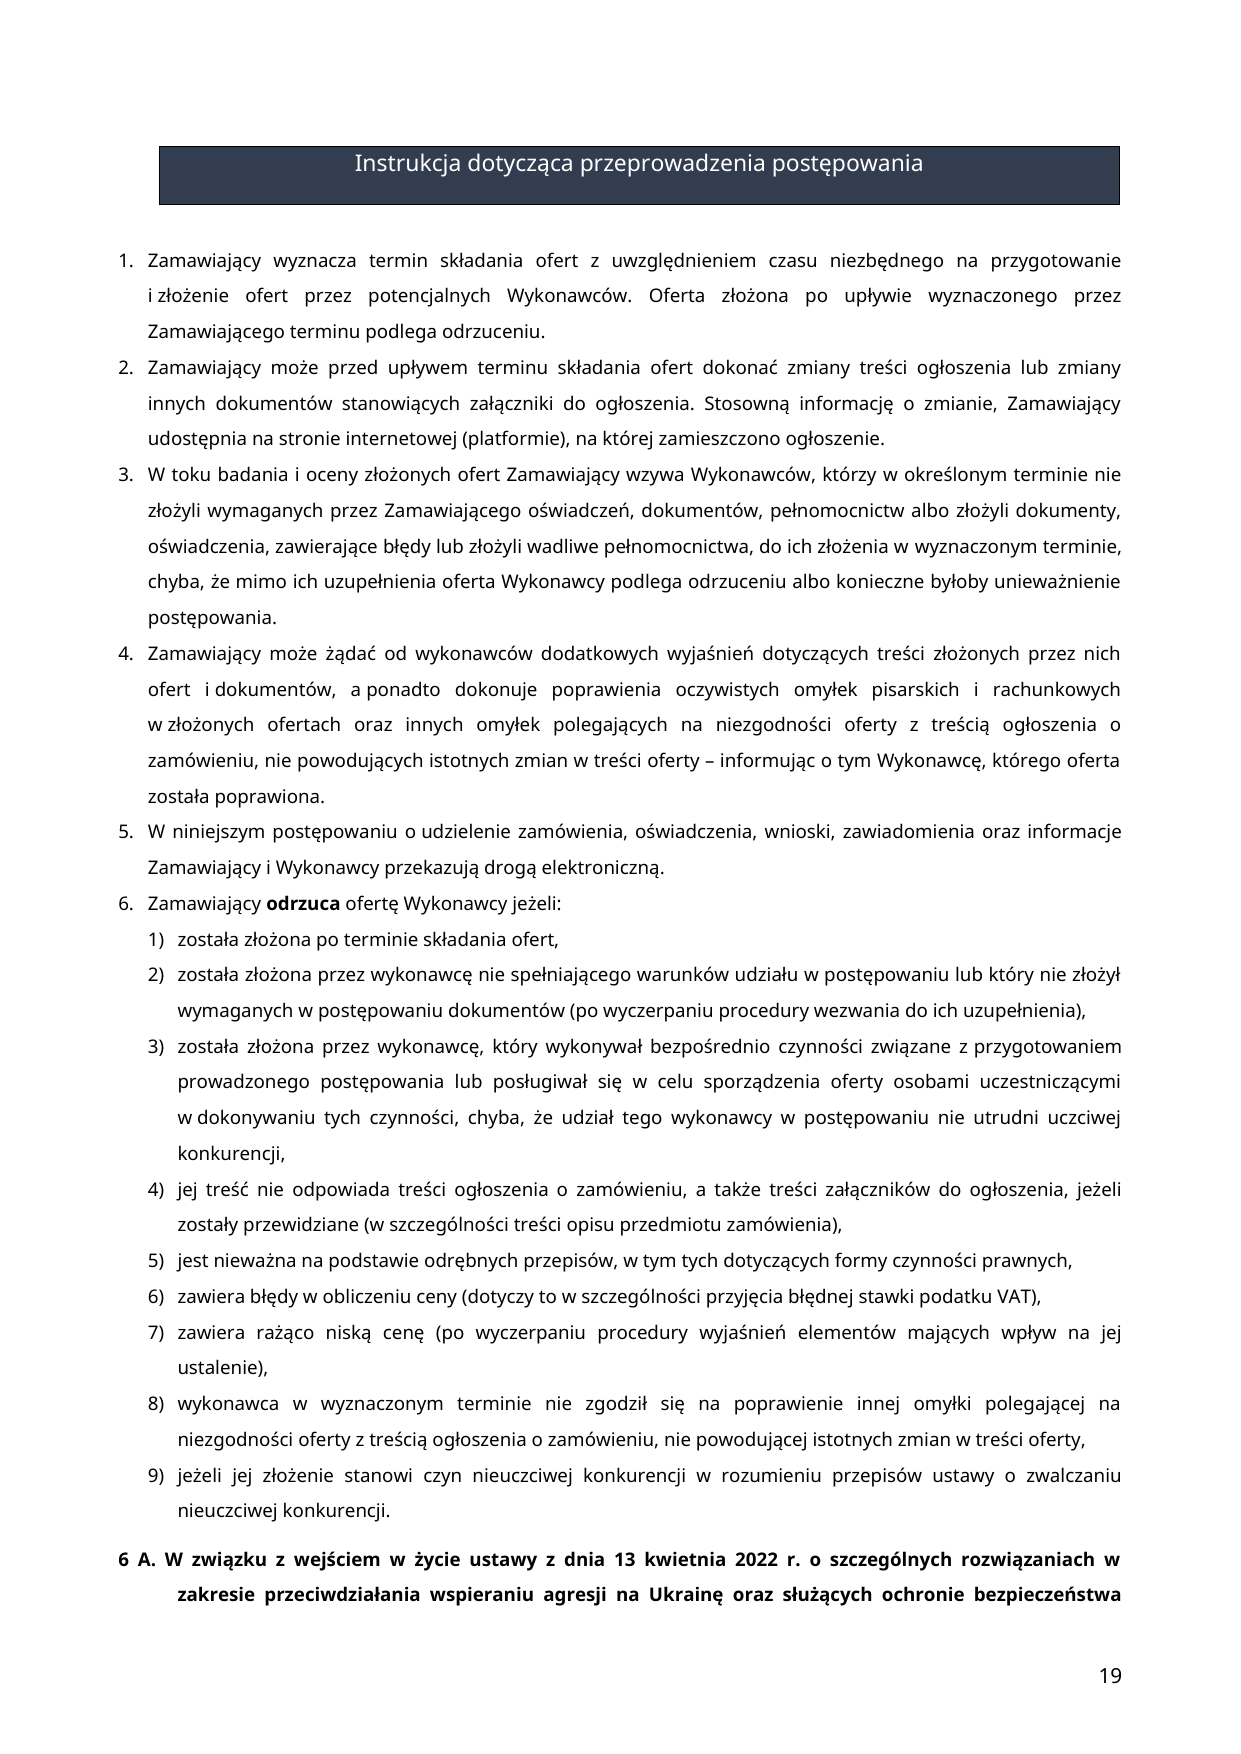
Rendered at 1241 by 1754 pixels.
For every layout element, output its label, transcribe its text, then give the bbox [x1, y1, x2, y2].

list zawiera rażąco niską cenę (po wyczerpaniu procedury wyjaśnień elementów mających wpływ na jej ustalenie), [148, 1319, 1122, 1380]
table_header Instrukcja dotycząca przeprowadzenia postępowania [160, 147, 1119, 204]
list Zamawiający odrzuca ofertę Wykonawcy jeżeli: [118, 890, 1122, 916]
list W toku badania i oceny złożonych ofert Zamawiający wzywa Wykonawców, którzy w określonym terminie nie złożyli wymaganych przez Zamawiającego oświadczeń, dokumentów, pełnomocnictw albo złożyli dokumenty, oświadczenia, zawierające błędy lub złożyli wadliwe pełnomocnictwa, do ich złożenia w wyznaczonym terminie, chyba, że mimo ich uzupełnienia oferta Wykonawcy podlega odrzuceniu albo konieczne byłoby unieważnienie postępowania. [118, 461, 1122, 630]
list W niniejszym postępowaniu o udzielenie zamówienia, oświadczenia, wnioski, zawiadomienia oraz informacje Zamawiający i Wykonawcy przekazują drogą elektroniczną. [118, 819, 1122, 880]
list Zamawiający może przed upływem terminu składania ofert dokonać zmiany treści ogłoszenia lub zmiany innych dokumentów stanowiących załączniki do ogłoszenia. Stosowną informację o zmianie, Zamawiający udostępnia na stronie internetowej (platformie), na której zamieszczono ogłoszenie. [118, 354, 1122, 451]
list została złożona po terminie składania ofert, [148, 926, 1122, 951]
list jeżeli jej złożenie stanowi czyn nieuczciwej konkurencji w rozumieniu przepisów ustawy o zwalczaniu nieuczciwej konkurencji. [148, 1462, 1122, 1523]
list jest nieważna na podstawie odrębnych przepisów, w tym tych dotyczących formy czynności prawnych, [148, 1247, 1122, 1273]
list Zamawiający może żądać od wykonawców dodatkowych wyjaśnień dotyczących treści złożonych przez nich ofert i dokumentów, a ponadto dokonuje poprawienia oczywistych omyłek pisarskich i rachunkowych w złożonych ofertach oraz innych omyłek polegających na niezgodności oferty z treścią ogłoszenia o zamówieniu, nie powodujących istotnych zmian w treści oferty – informując o tym Wykonawcę, którego oferta została poprawiona. [118, 640, 1122, 808]
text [118, 1546, 1122, 1607]
list została złożona przez wykonawcę, który wykonywał bezpośrednio czynności związane z przygotowaniem prowadzonego postępowania lub posługiwał się w celu sporządzenia oferty osobami uczestniczącymi w dokonywaniu tych czynności, chyba, że udział tego wykonawcy w postępowaniu nie utrudni uczciwej konkurencji, [148, 1033, 1122, 1166]
list wykonawca w wyznaczonym terminie nie zgodził się na poprawienie innej omyłki polegającej na niezgodności oferty z treścią ogłoszenia o zamówieniu, nie powodującej istotnych zmian w treści oferty, [148, 1390, 1122, 1452]
list zawiera błędy w obliczeniu ceny (dotyczy to w szczególności przyjęcia błędnej stawki podatku VAT), [148, 1283, 1122, 1309]
list Zamawiający wyznacza termin składania ofert z uwzględnieniem czasu niezbędnego na przygotowanie i złożenie ofert przez potencjalnych Wykonawców. Oferta złożona po upływie wyznaczonego przez Zamawiającego terminu podlega odrzuceniu. [118, 247, 1122, 344]
list jej treść nie odpowiada treści ogłoszenia o zamówieniu, a także treści załączników do ogłoszenia, jeżeli zostały przewidziane (w szczególności treści opisu przedmiotu zamówienia), [148, 1176, 1122, 1237]
list została złożona przez wykonawcę nie spełniającego warunków udziału w postępowaniu lub który nie złożył wymaganych w postępowaniu dokumentów (po wyczerpaniu procedury wezwania do ich uzupełnienia), [148, 962, 1122, 1023]
